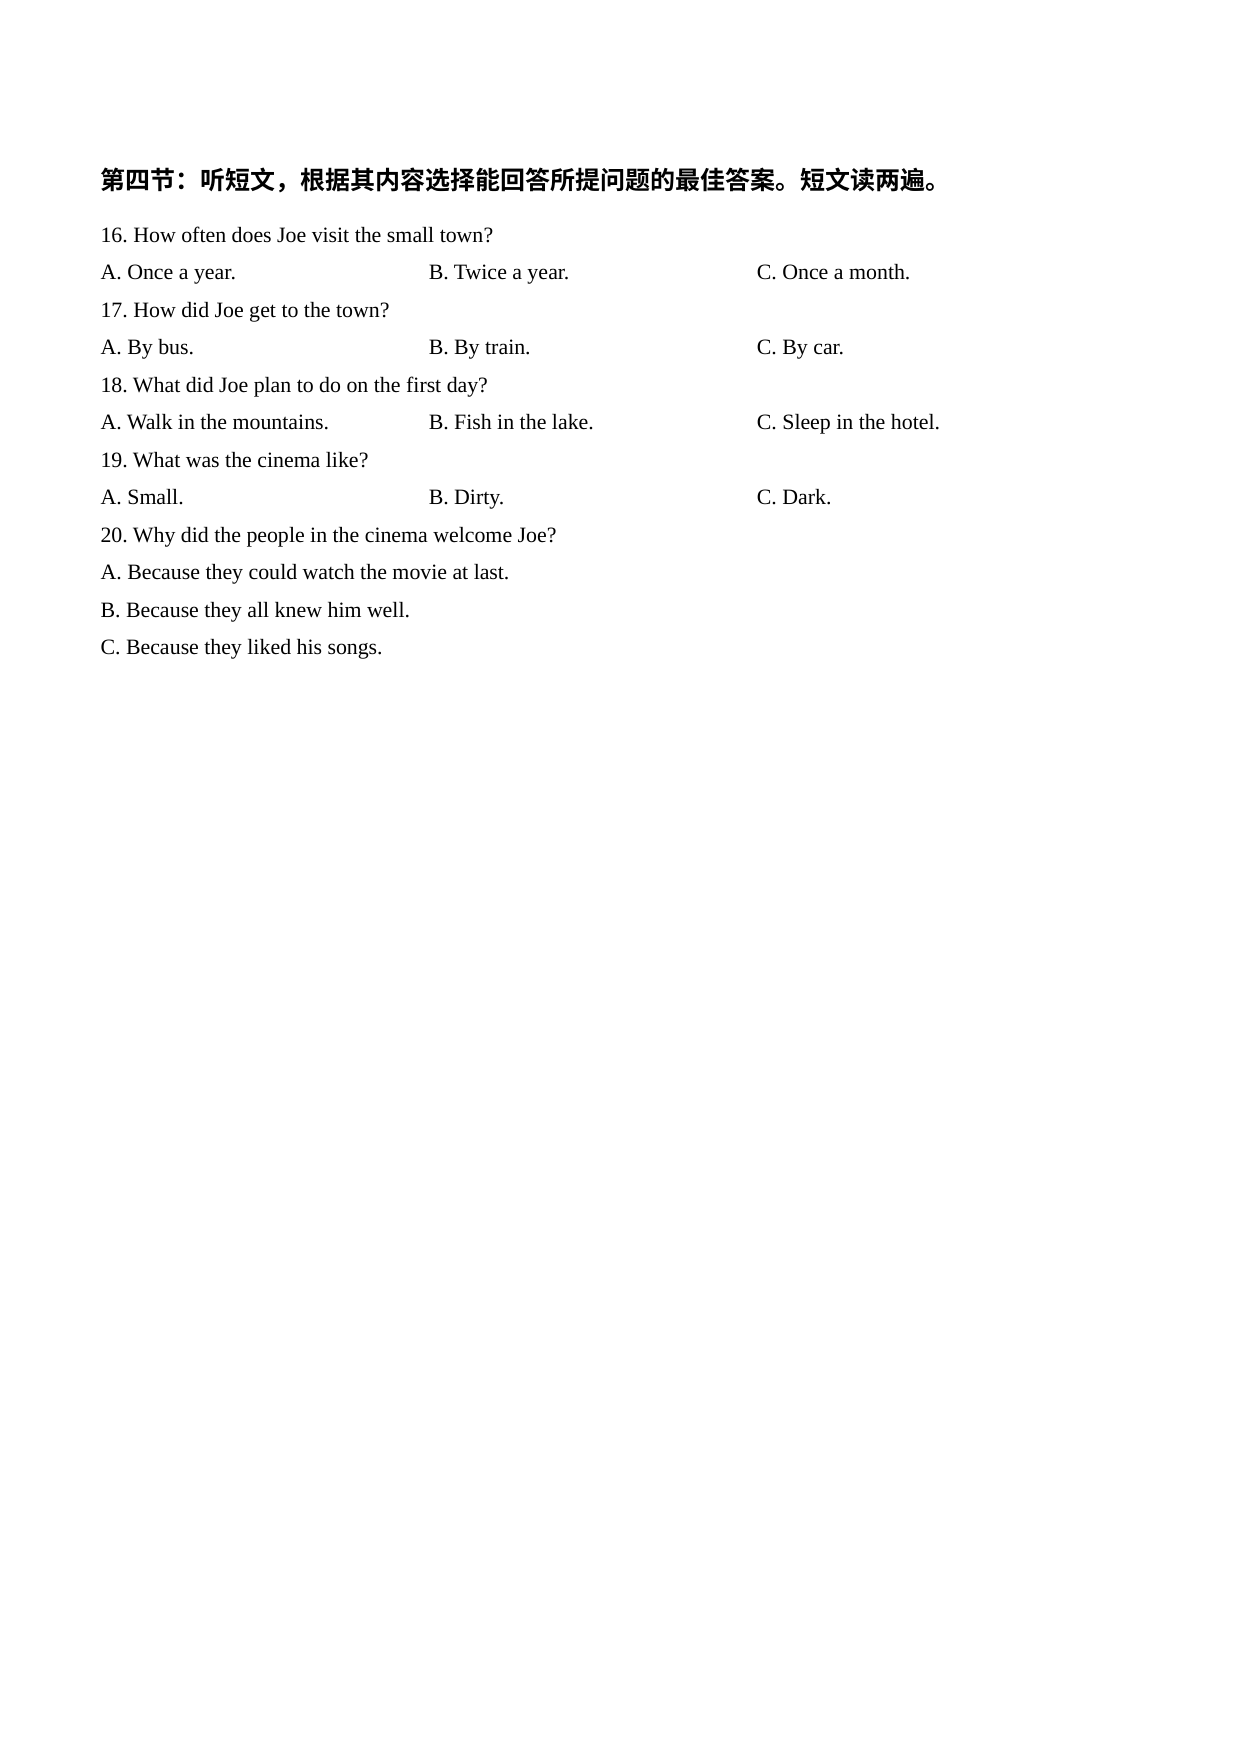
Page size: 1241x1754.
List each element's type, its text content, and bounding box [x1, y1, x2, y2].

text A. Because they could watch the movie at last. [100, 555, 1140, 588]
text B. Because they all knew him well. [100, 593, 1140, 625]
text 16. How often does Joe visit the small town? [100, 218, 1140, 250]
text 第四节：听短文，根据其内容选择能回答所提问题的最佳答案。短文读两遍。 [100, 146, 1140, 211]
text 20. Why did the people in the cinema welcome Joe? [100, 518, 1140, 550]
text A. Small. B. Dirty. C. Dark. [100, 480, 1140, 513]
text C. Because they liked his songs. [100, 630, 1140, 663]
text A. Once a year. B. Twice a year. C. Once a month. [100, 255, 1140, 288]
text A. By bus. B. By train. C. By car. [100, 330, 1140, 363]
text 19. What was the cinema like? [100, 443, 1140, 475]
text 18. What did Joe plan to do on the first day? [100, 368, 1140, 400]
text A. Walk in the mountains. B. Fish in the lake. C. Sleep in the hotel. [100, 405, 1140, 438]
text 17. How did Joe get to the town? [100, 293, 1140, 325]
